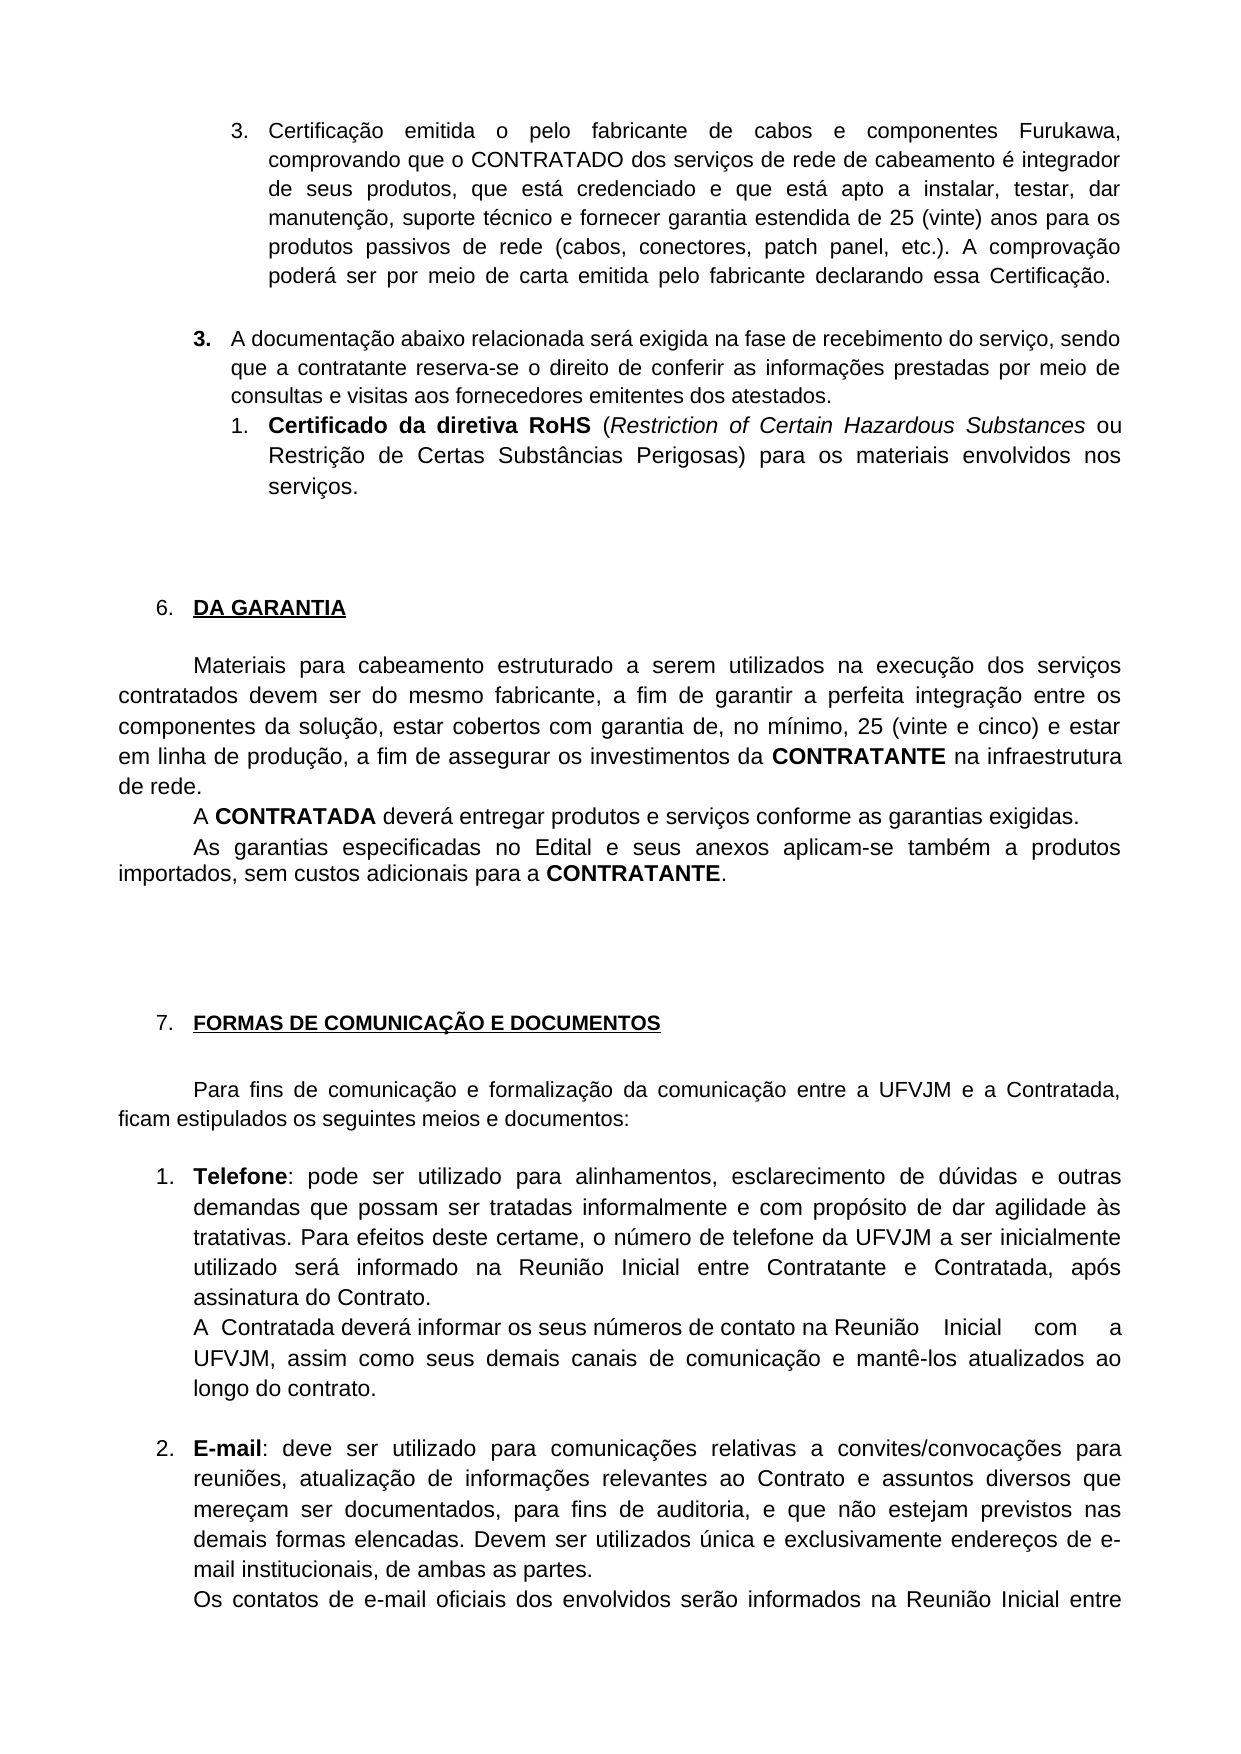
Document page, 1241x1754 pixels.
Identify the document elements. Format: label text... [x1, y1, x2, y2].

list DA GARANTIA [156, 594, 1122, 619]
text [193, 1586, 1122, 1613]
text Para fins de comunicação e formalização da comunicação entre a UFVJM e a Contratada, ficam estipulados os seguintes meios e documentos: [118, 1076, 1122, 1131]
list E-mail: deve ser utilizado para comunicações relativas a convites/convocações para reuniões, atualização de informações relevantes ao Contrato e assuntos diversos que mereçam ser documentados, para fins de auditoria, e que não estejam previstos nas demais formas elencadas. Devem ser utilizados única e exclusivamente endereços de e-mail institucionais, de ambas as partes. [156, 1435, 1122, 1582]
text As garantias especificadas no Edital e seus anexos aplicam-se também a produtos importados, sem custos adicionais para a CONTRATANTE. [118, 833, 1122, 886]
list Certificação emitida o pelo fabricante de cabos e componentes Furukawa, comprovando que o CONTRATADO dos serviços de rede de cabeamento é integrador de seus produtos, que está credenciado e que está apto a instalar, testar, dar manutenção, suporte técnico e fornecer garantia estendida de 25 (vinte) anos para os produtos passivos de rede (cabos, conectores, patch panel, etc.). A comprovação poderá ser por meio de carta emitida pelo fabricante declarando essa Certificação. [231, 118, 1122, 321]
list Telefone: pode ser utilizado para alinhamentos, esclarecimento de dúvidas e outras demandas que possam ser tratadas informalmente e com propósito de dar agilidade às tratativas. Para efeitos deste certame, o número de telefone da UFVJM a ser inicialmente utilizado será informado na Reunião Inicial entre Contratante e Contratada, após assinatura do Contrato. [156, 1163, 1122, 1311]
text A CONTRATADA deverá entregar produtos e serviços conforme as garantias exigidas. [118, 803, 1122, 830]
list FORMAS DE COMUNICAÇÃO E DOCUMENTOS [156, 1010, 1122, 1035]
list Certificado da diretiva RoHS (Restriction of Certain Hazardous Substances ou Restrição de Certas Substâncias Perigosas) para os materiais envolvidos nos serviços. [231, 412, 1122, 499]
text Materiais para cabeamento estruturado a serem utilizados na execução dos serviços contratados devem ser do mesmo fabricante, a fim de garantir a perfeita integração entre os componentes da solução, estar cobertos com garantia de, no mínimo, 25 (vinte e cinco) e estar em linha de produção, a fim de assegurar os investimentos da CONTRATANTE na infraestrutura de rede. [118, 652, 1122, 799]
list A documentação abaixo relacionada será exigida na fase de recebimento do serviço, sendo que a contratante reserva-se o direito de conferir as informações prestadas por meio de consultas e visitas aos fornecedores emitentes dos atestados. [193, 325, 1122, 408]
text A Contratada deverá informar os seus números de contato na Reunião Inicial com a UFVJM, assim como seus demais canais de comunicação e mantê-los atualizados ao longo do contrato. [193, 1314, 1122, 1401]
